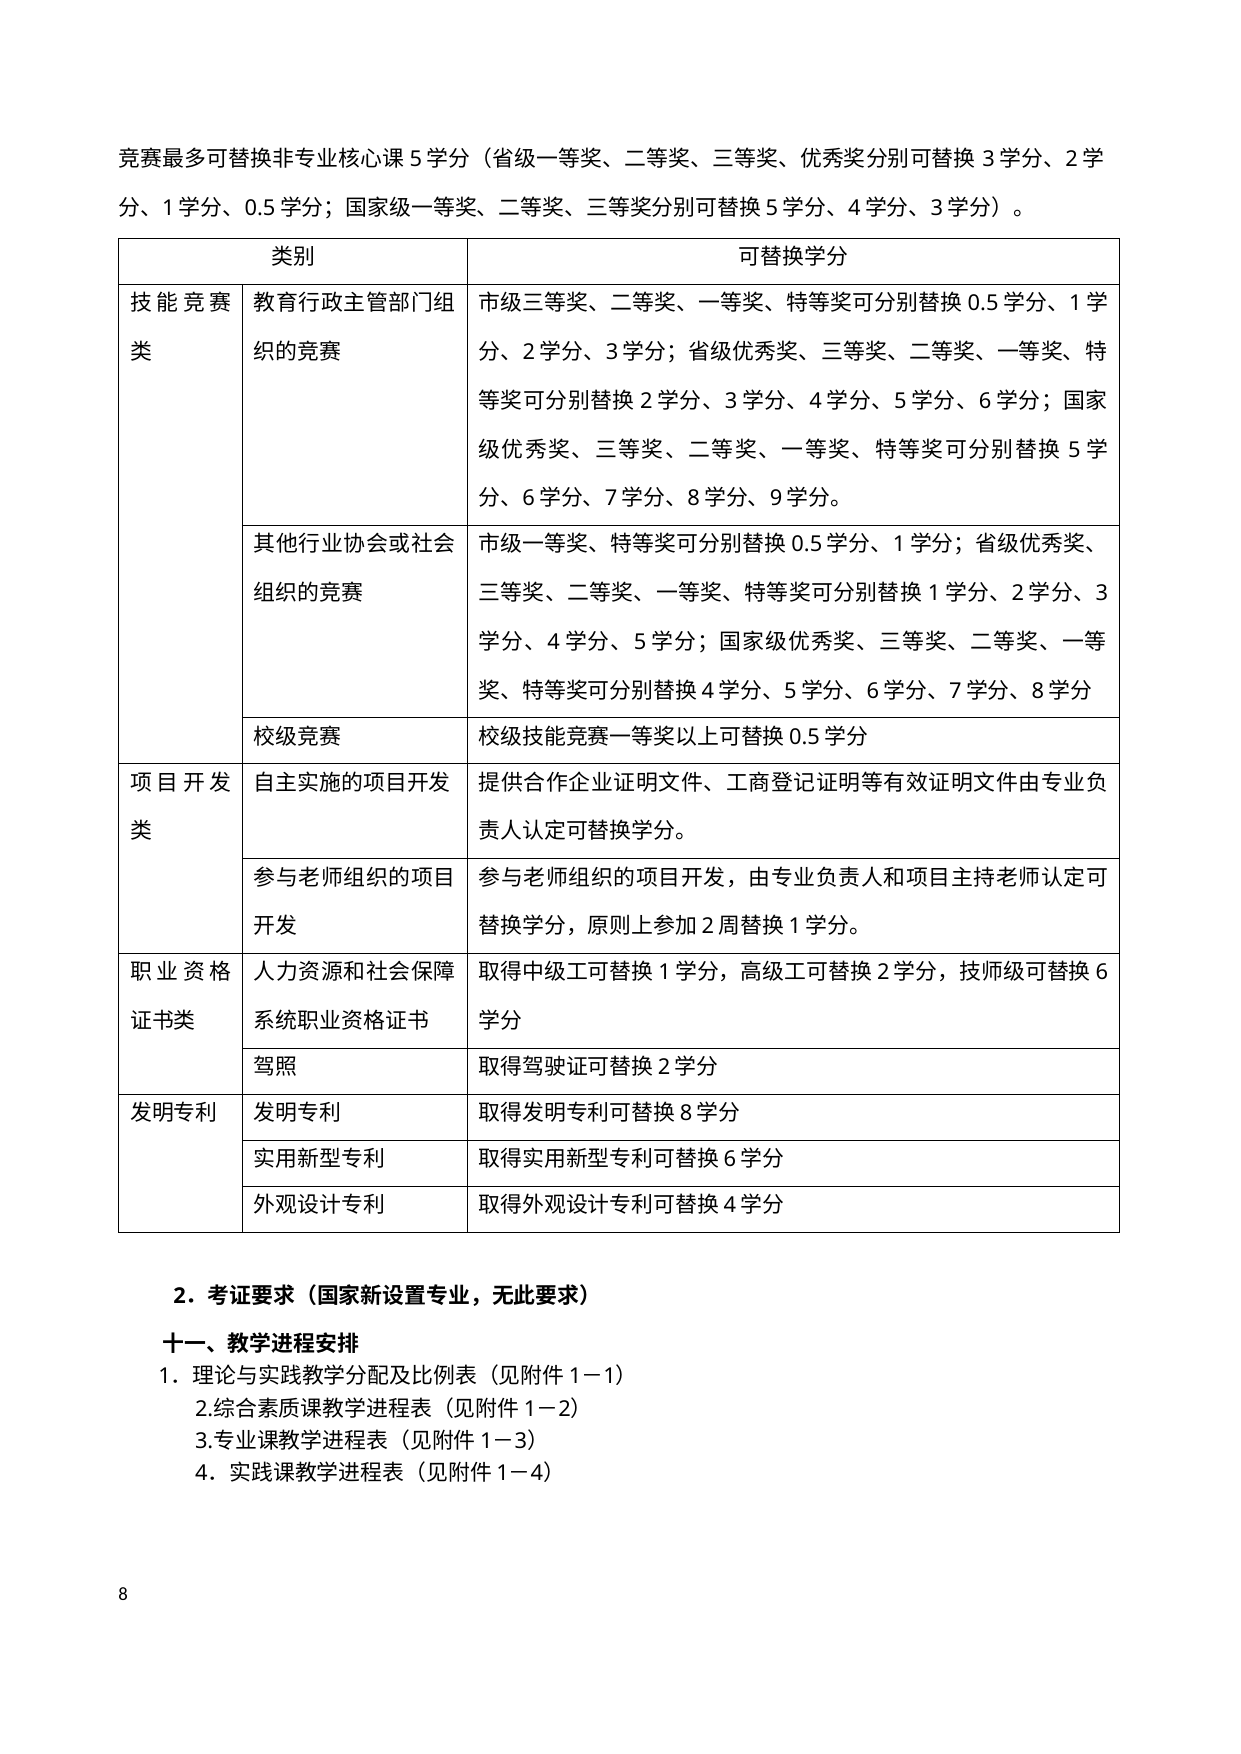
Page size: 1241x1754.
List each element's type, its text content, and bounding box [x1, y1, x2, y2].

table_cell 外观设计专利 [243, 1187, 467, 1232]
table_cell 参与老师组织的项目开发 [243, 859, 467, 953]
text 2．考证要求（国家新设置专业，无此要求） [118, 1278, 1104, 1309]
table_cell 自主实施的项目开发 [243, 764, 467, 858]
table_cell 市级一等奖、特等奖可分别替换0.5学分、1学分；省级优秀奖、三等奖、二等奖、一等奖、特等奖可分别替换1学分、2学分、3学分、4学分、5学分；国家级优秀奖、三等奖、二等奖、一等奖、特等奖可分别替换4学分、5学分、6学分、7学分、8学分 [468, 526, 1119, 717]
table_cell 取得发明专利可替换8学分 [468, 1095, 1119, 1140]
text 1．理论与实践教学分配及比例表（见附件1－1） [118, 1358, 1104, 1390]
table_cell 实用新型专利 [243, 1141, 467, 1186]
text 2.综合素质课教学进程表（见附件1－2） [118, 1390, 1104, 1423]
table_cell 人力资源和社会保障系统职业资格证书 [243, 954, 467, 1048]
table_cell 教育行政主管部门组织的竞赛 [243, 285, 467, 525]
table_cell 取得实用新型专利可替换6学分 [468, 1141, 1119, 1186]
table_cell 参与老师组织的项目开发，由专业负责人和项目主持老师认定可替换学分，原则上参加2周替换1学分。 [468, 859, 1119, 953]
table_cell 取得中级工可替换1学分，高级工可替换2学分，技师级可替换6学分 [468, 954, 1119, 1048]
table_cell 项目开发类 [119, 764, 242, 953]
table_cell 驾照 [243, 1049, 467, 1094]
table_cell 技能竞赛类 [119, 285, 242, 763]
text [118, 141, 1104, 222]
table_cell 取得外观设计专利可替换4学分 [468, 1187, 1119, 1232]
table_cell 校级技能竞赛一等奖以上可替换0.5学分 [468, 718, 1119, 763]
text 3.专业课教学进程表（见附件1－3） [118, 1423, 1104, 1455]
table_cell 提供合作企业证明文件、工商登记证明等有效证明文件由专业负责人认定可替换学分。 [468, 764, 1119, 858]
table_cell 发明专利 [119, 1095, 242, 1232]
table_cell 校级竞赛 [243, 718, 467, 763]
table_header 可替换学分 [468, 239, 1119, 284]
table_cell 市级三等奖、二等奖、一等奖、特等奖可分别替换0.5学分、1学分、2学分、3学分；省级优秀奖、三等奖、二等奖、一等奖、特等奖可分别替换2学分、3学分、4学分、5学分、6学分；国家级优秀奖、三等奖、二等奖、一等奖、特等奖可分别替换5学分、6学分、7学分、8学分、9学分。 [468, 285, 1119, 525]
table_cell 取得驾驶证可替换2学分 [468, 1049, 1119, 1094]
text 十一、教学进程安排 [118, 1325, 1104, 1358]
table_cell 职业资格证书类 [119, 954, 242, 1094]
table_cell 发明专利 [243, 1095, 467, 1140]
table_cell 其他行业协会或社会组织的竞赛 [243, 526, 467, 717]
table_header 类别 [119, 239, 467, 284]
text 4．实践课教学进程表（见附件1－4） [118, 1455, 1104, 1487]
